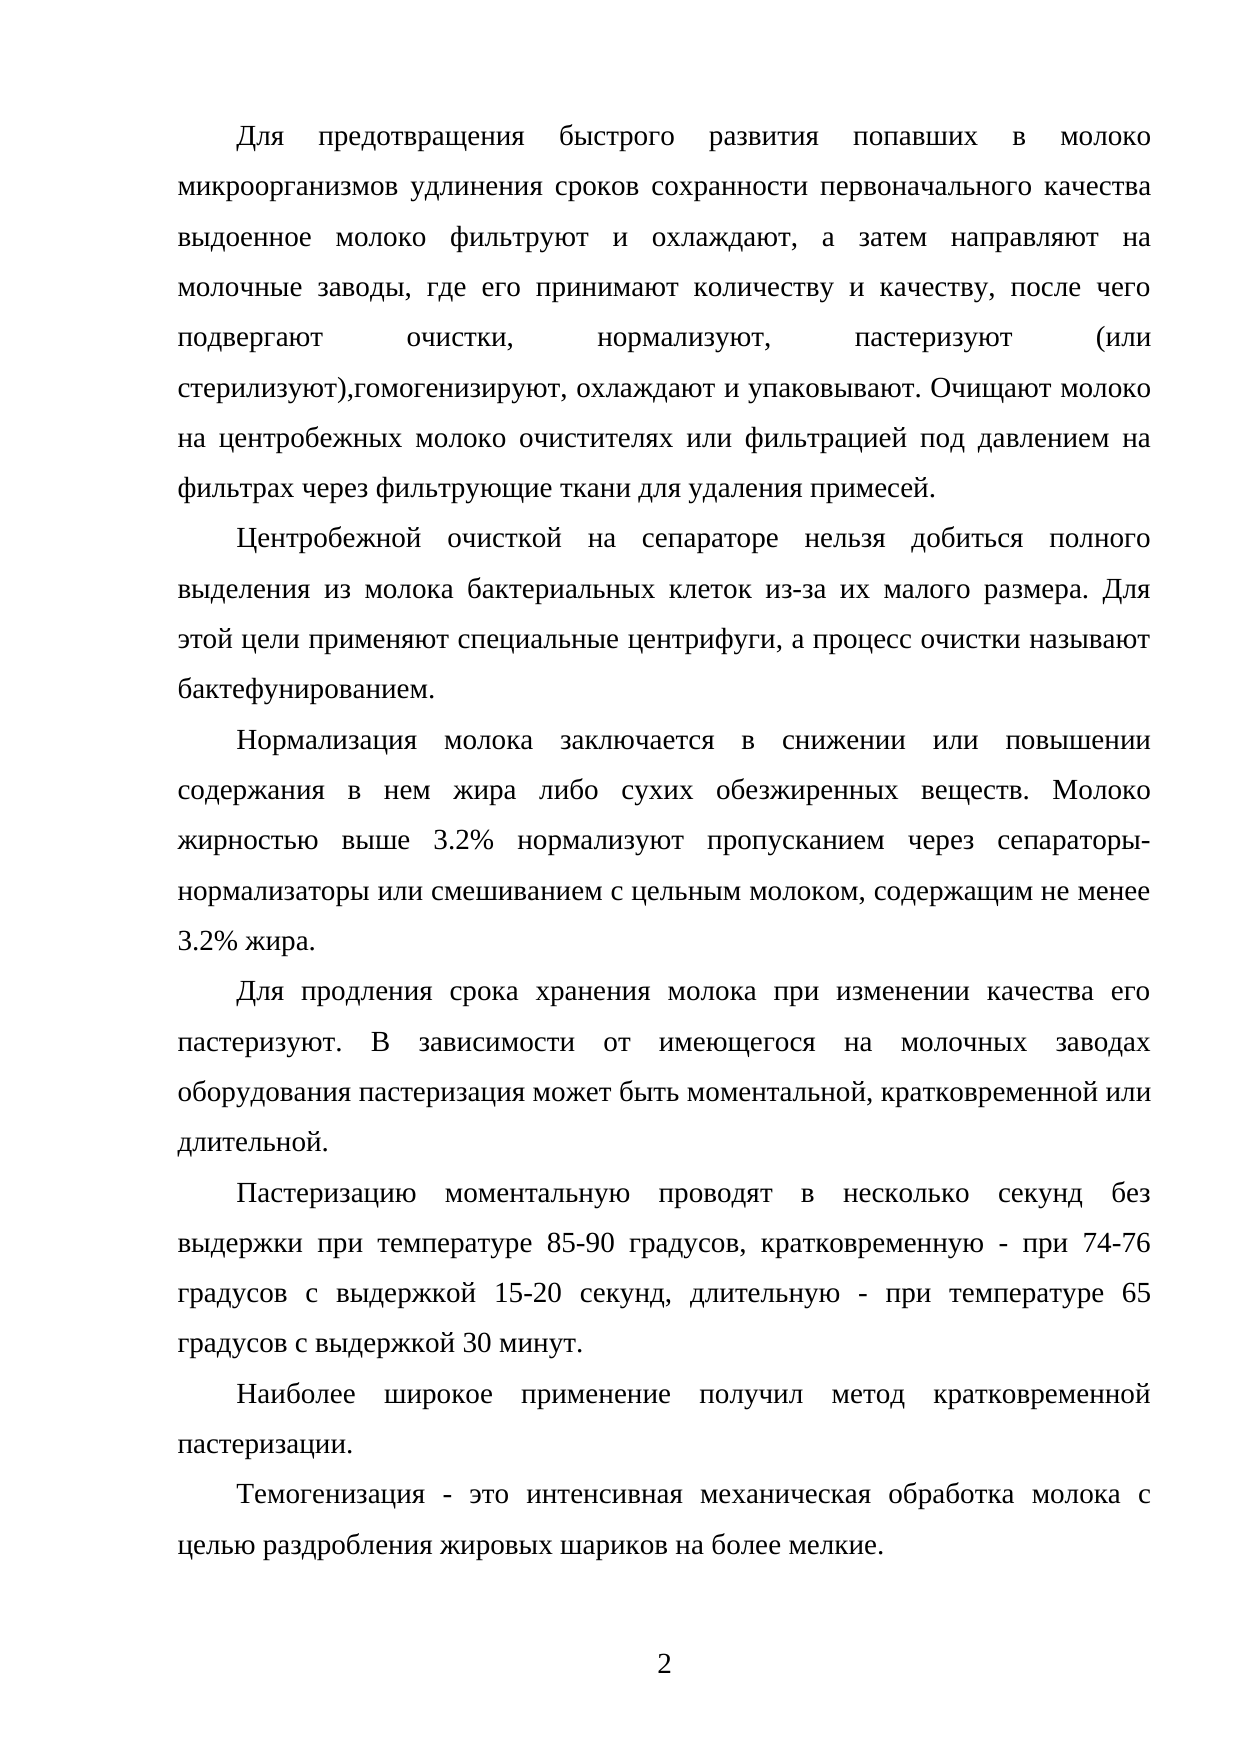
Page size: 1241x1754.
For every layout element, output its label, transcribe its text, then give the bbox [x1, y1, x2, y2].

text Наиболее широкое применение получил метод кратковременной пастеризации. [177, 1376, 1152, 1460]
text Пастеризацию моментальную проводят в несколько секунд без выдержки при температуре 85-90 градусов, кратковременную - при 74-76 градусов с выдержкой 15-20 секунд, длительную - при температуре 65 градусов с выдержкой 30 минут. [177, 1175, 1152, 1359]
text Для предотвращения быстрого развития попавших в молоко микроорганизмов удлинения сроков сохранности первоначального качества выдоенное молоко фильтруют и охлаждают, а затем направляют на молочные заводы, где его принимают количеству и качеству, после чего подвергают очистки, нормализуют, пастеризуют (или стерилизуют),гомогенизируют, охлаждают и упаковывают. Очищают молоко на центробежных молоко очистителях или фильтрацией под давлением на фильтрах через фильтрующие ткани для удаления примесей. [177, 118, 1152, 504]
text Для продления срока хранения молока при изменении качества его пастеризуют. В зависимости от имеющегося на молочных заводах оборудования пастеризация может быть моментальной, кратковременной или длительной. [177, 973, 1152, 1158]
text Нормализация молока заключается в снижении или повышении содержания в нем жира либо сухих обезжиренных веществ. Молоко жирностью выше 3.2% нормализуют пропусканием через сепараторы-нормализаторы или смешиванием с цельным молоком, содержащим не менее 3.2% жира. [177, 722, 1152, 957]
text Темогенизация - это интенсивная механическая обработка молока с целью раздробления жировых шариков на более мелкие. [177, 1477, 1152, 1560]
text Центробежной очисткой на сепараторе нельзя добиться полного выделения из молока бактериальных клеток из-за их малого размера. Для этой цели применяют специальные центрифуги, а процесс очистки называют бактефунированием. [177, 521, 1152, 705]
